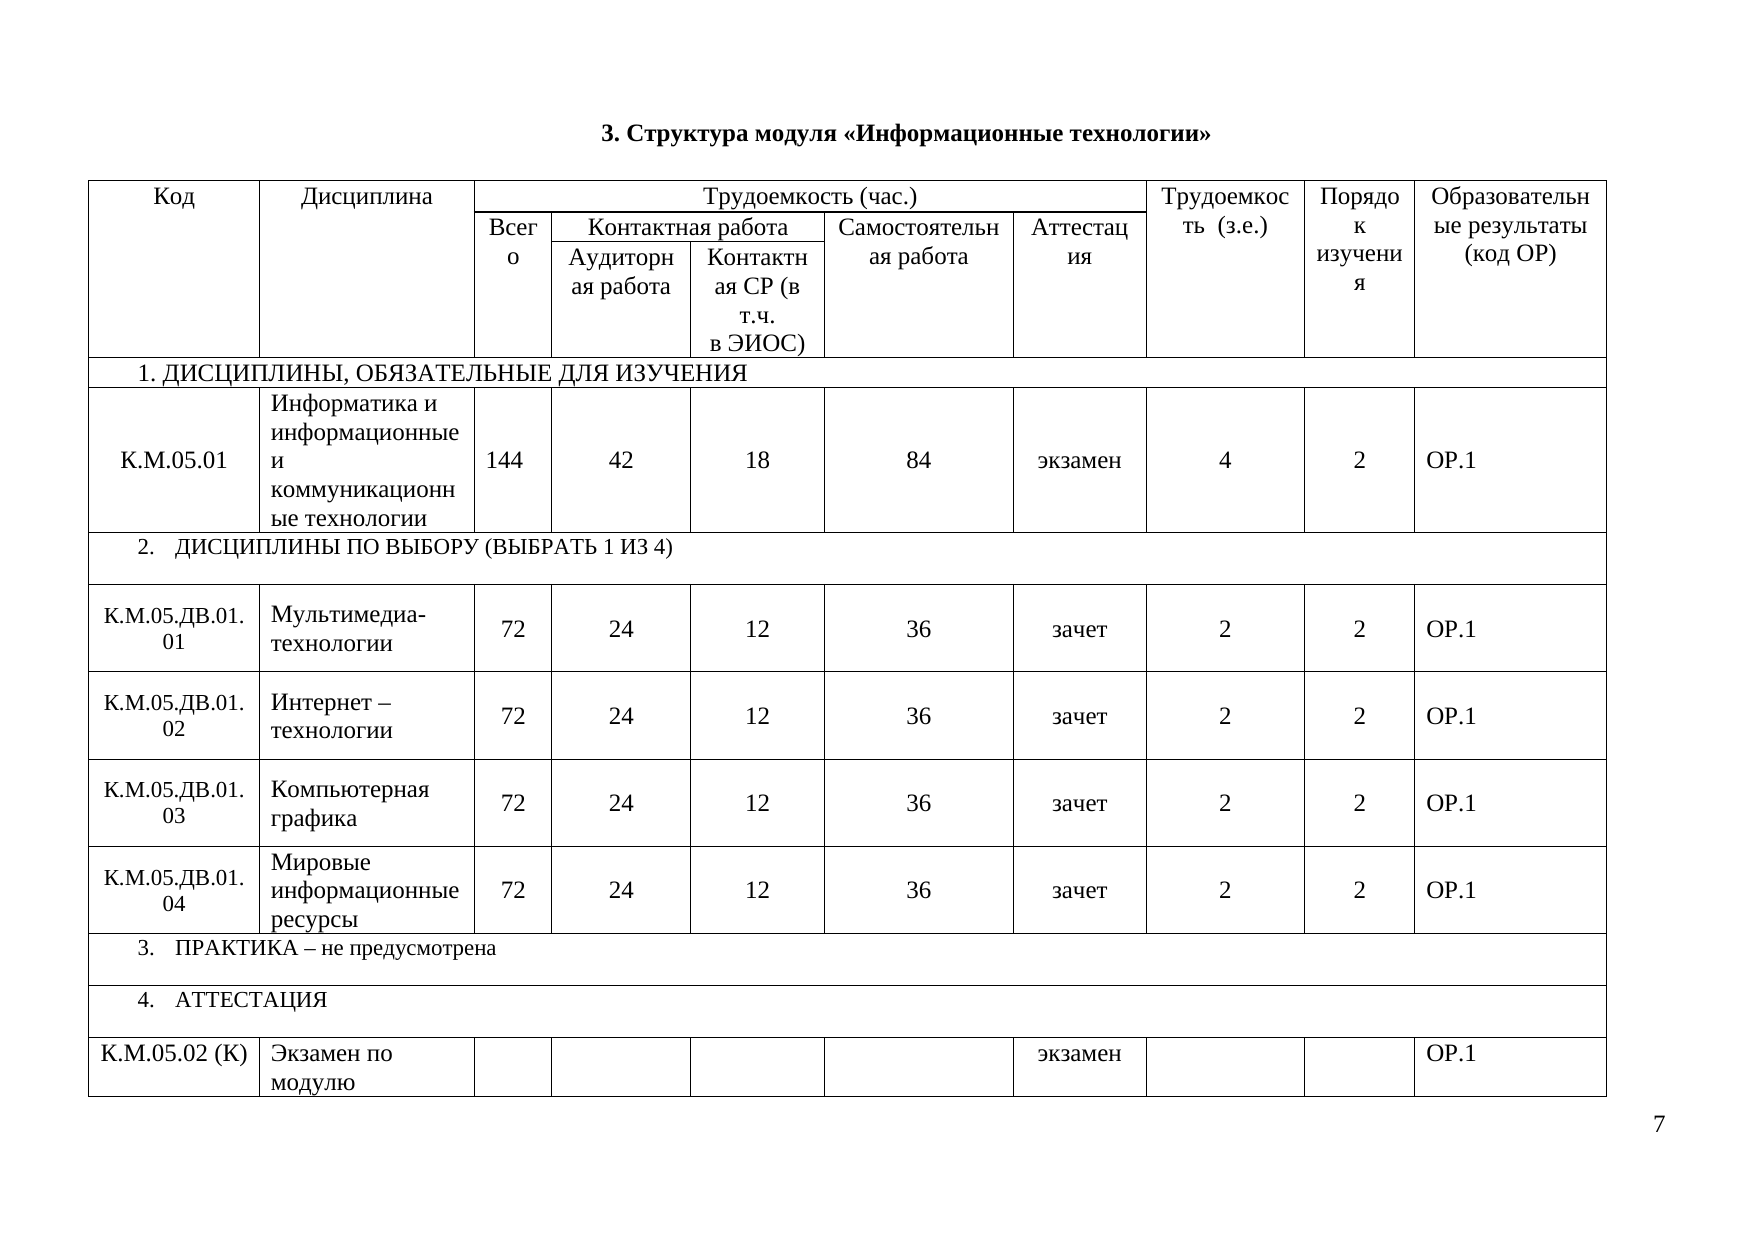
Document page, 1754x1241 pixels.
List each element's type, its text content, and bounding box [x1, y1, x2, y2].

table_cell К.М.05.01 [89, 388, 259, 532]
table_cell ОР.1 [1415, 847, 1606, 933]
table_cell 2 [1147, 847, 1304, 933]
table_cell 2 [1305, 388, 1414, 532]
table_cell ОР.1 [1415, 585, 1606, 671]
table_cell 2 [1147, 585, 1304, 671]
table_cell 12 [691, 847, 824, 933]
table_cell 72 [475, 847, 551, 933]
table_cell 12 [691, 585, 824, 671]
table_cell К.М.05.ДВ.01.04 [89, 847, 259, 933]
table_cell 72 [475, 672, 551, 758]
table_cell Аудиторная работа [552, 242, 690, 357]
table_cell [1305, 1038, 1414, 1096]
table_cell 36 [825, 672, 1013, 758]
table_cell 144 [475, 388, 551, 532]
table_cell Информатика и информационные и коммуникационные технологии [260, 388, 474, 532]
table_cell зачет [1014, 672, 1146, 758]
table_cell Компьютерная графика [260, 760, 474, 846]
table_cell Дисциплины по выбору (выбрать 1 из 4) [89, 533, 1606, 584]
table_header Дисциплина [260, 181, 474, 357]
table_cell [691, 1038, 824, 1096]
table_cell 36 [825, 847, 1013, 933]
table_cell 24 [552, 760, 690, 846]
table_cell ОР.1 [1415, 1038, 1606, 1096]
table_cell Аттестация [1014, 213, 1146, 357]
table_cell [260, 1038, 474, 1096]
table_cell Всего [475, 213, 551, 357]
table_cell экзамен [1014, 1038, 1146, 1096]
table_cell Интернет – технологии [260, 672, 474, 758]
table_cell 36 [825, 760, 1013, 846]
table_cell 84 [825, 388, 1013, 532]
table_cell 42 [552, 388, 690, 532]
table_cell ПРАКТИКА – не предусмотрена [89, 934, 1606, 985]
table_cell экзамен [1014, 388, 1146, 532]
table_header Трудоемкость (час.) [475, 181, 1146, 211]
table_cell Контактная работа [552, 213, 824, 241]
table_cell Контактная СР (в т.ч. в ЭИОС) [691, 242, 824, 357]
table_cell 2 [1305, 847, 1414, 933]
table_cell АТТЕСТАЦИЯ [89, 986, 1606, 1037]
table_cell [1147, 1038, 1304, 1096]
table_cell 72 [475, 585, 551, 671]
table_cell 72 [475, 760, 551, 846]
table_cell [825, 1038, 1013, 1096]
table_cell 2 [1305, 672, 1414, 758]
text 3. Структура модуля «Информационные технологии» [148, 118, 1665, 147]
table_cell 24 [552, 847, 690, 933]
table_cell Мировые информационные ресурсы [260, 847, 474, 933]
table_cell 18 [691, 388, 824, 532]
table_cell 2 [1147, 672, 1304, 758]
table_header Трудоемкость (з.е.) [1147, 181, 1304, 357]
table_cell ОР.1 [1415, 760, 1606, 846]
table_cell Самостоятельная работа [825, 213, 1013, 357]
table_cell зачет [1014, 847, 1146, 933]
table_cell 2 [1305, 585, 1414, 671]
table_cell К.М.05.02 (К) [89, 1038, 259, 1096]
table_header Образовательные результаты (код ОР) [1415, 181, 1606, 357]
table_cell ОР.1 [1415, 388, 1606, 532]
table_cell ОР.1 [1415, 672, 1606, 758]
table_cell зачет [1014, 585, 1146, 671]
table_cell К.М.05.ДВ.01.01 [89, 585, 259, 671]
table_cell 36 [825, 585, 1013, 671]
table_header Порядок изучения [1305, 181, 1414, 357]
table_cell 24 [552, 585, 690, 671]
table_cell 12 [691, 760, 824, 846]
table_cell зачет [1014, 760, 1146, 846]
table_cell 2 [1147, 760, 1304, 846]
table_cell Дисциплины, обязательные для изучения [89, 358, 1606, 387]
table_header Код [89, 181, 259, 357]
table_cell Мультимедиа-технологии [260, 585, 474, 671]
table_cell 2 [1305, 760, 1414, 846]
table_cell К.М.05.ДВ.01.02 [89, 672, 259, 758]
table_cell 12 [691, 672, 824, 758]
table_cell [552, 1038, 690, 1096]
table_cell 4 [1147, 388, 1304, 532]
table_cell К.М.05.ДВ.01.03 [89, 760, 259, 846]
table_cell 24 [552, 672, 690, 758]
table_cell [475, 1038, 551, 1096]
